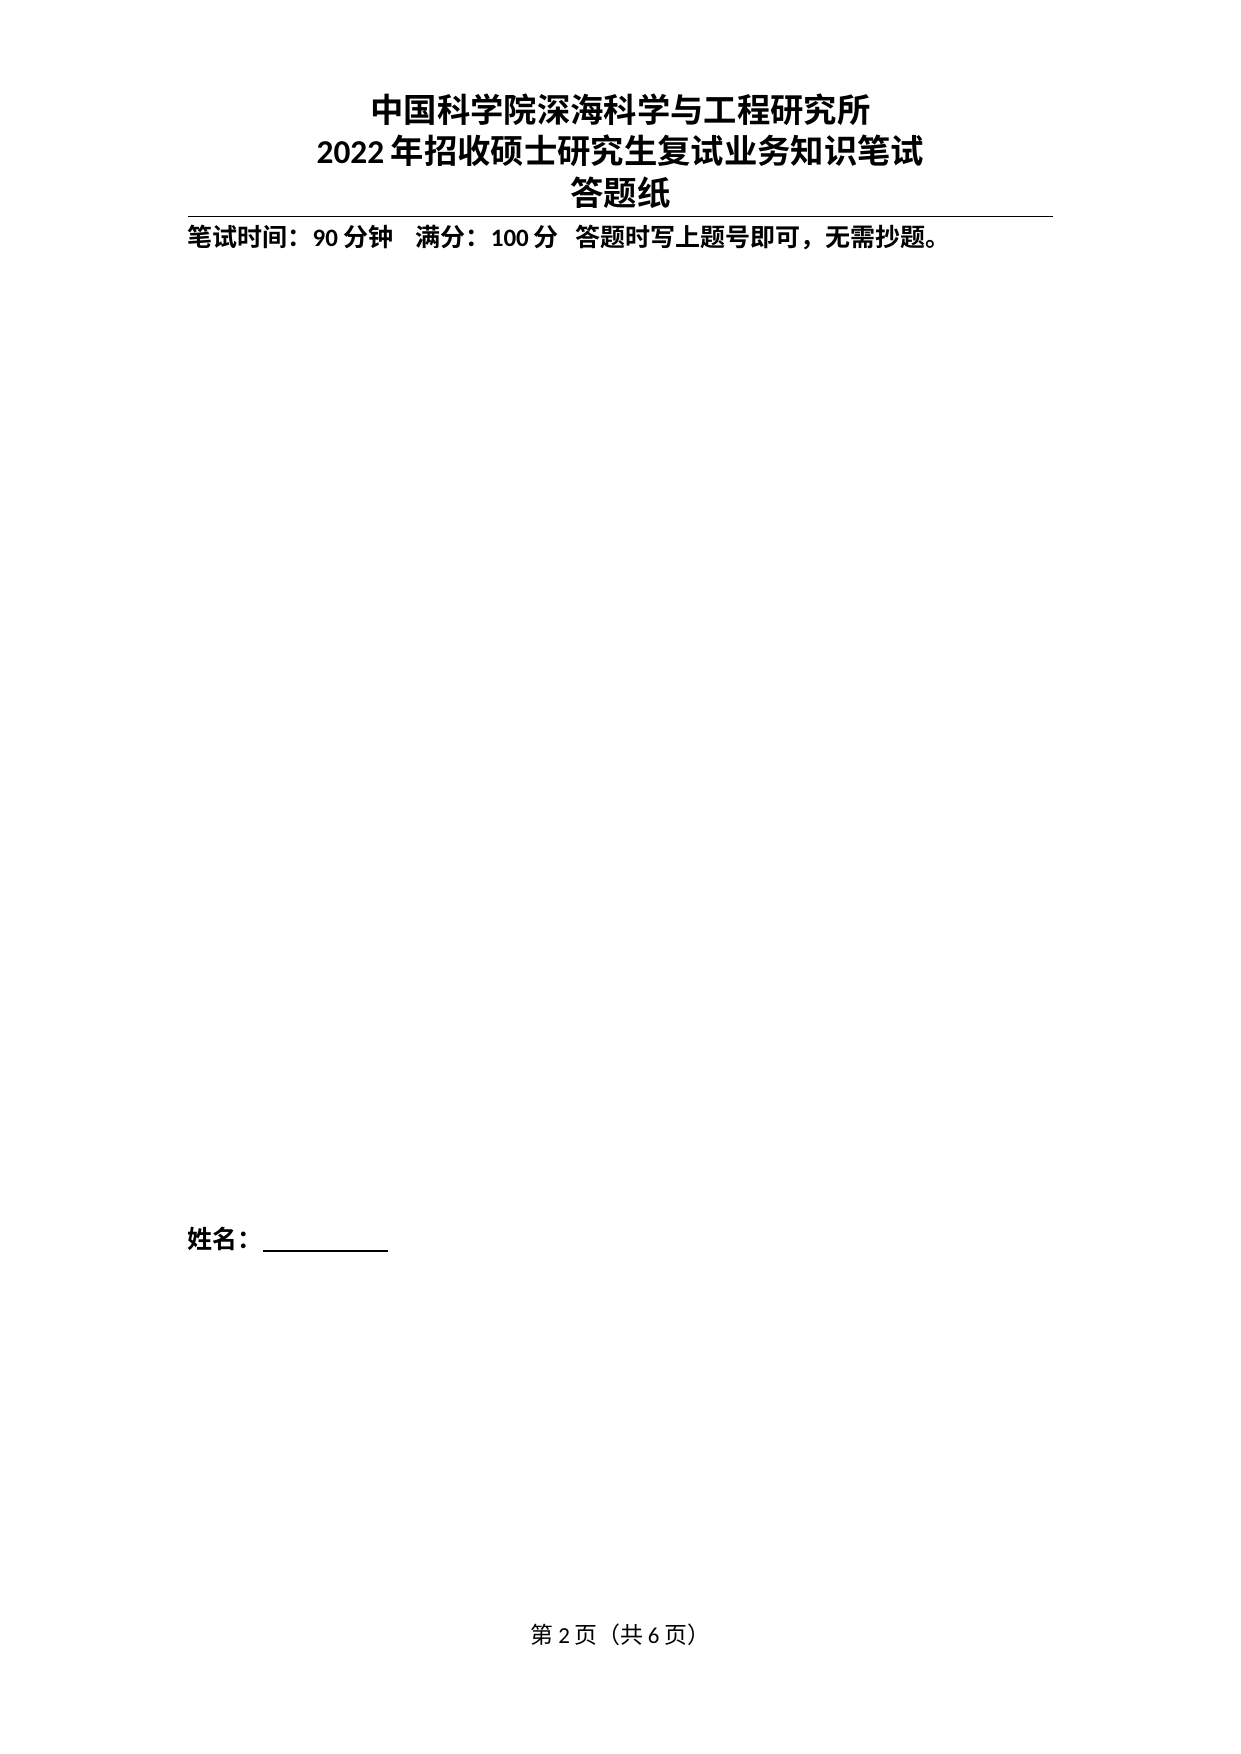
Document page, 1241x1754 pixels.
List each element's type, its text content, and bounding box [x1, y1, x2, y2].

text 姓名： [187, 1205, 1053, 1270]
